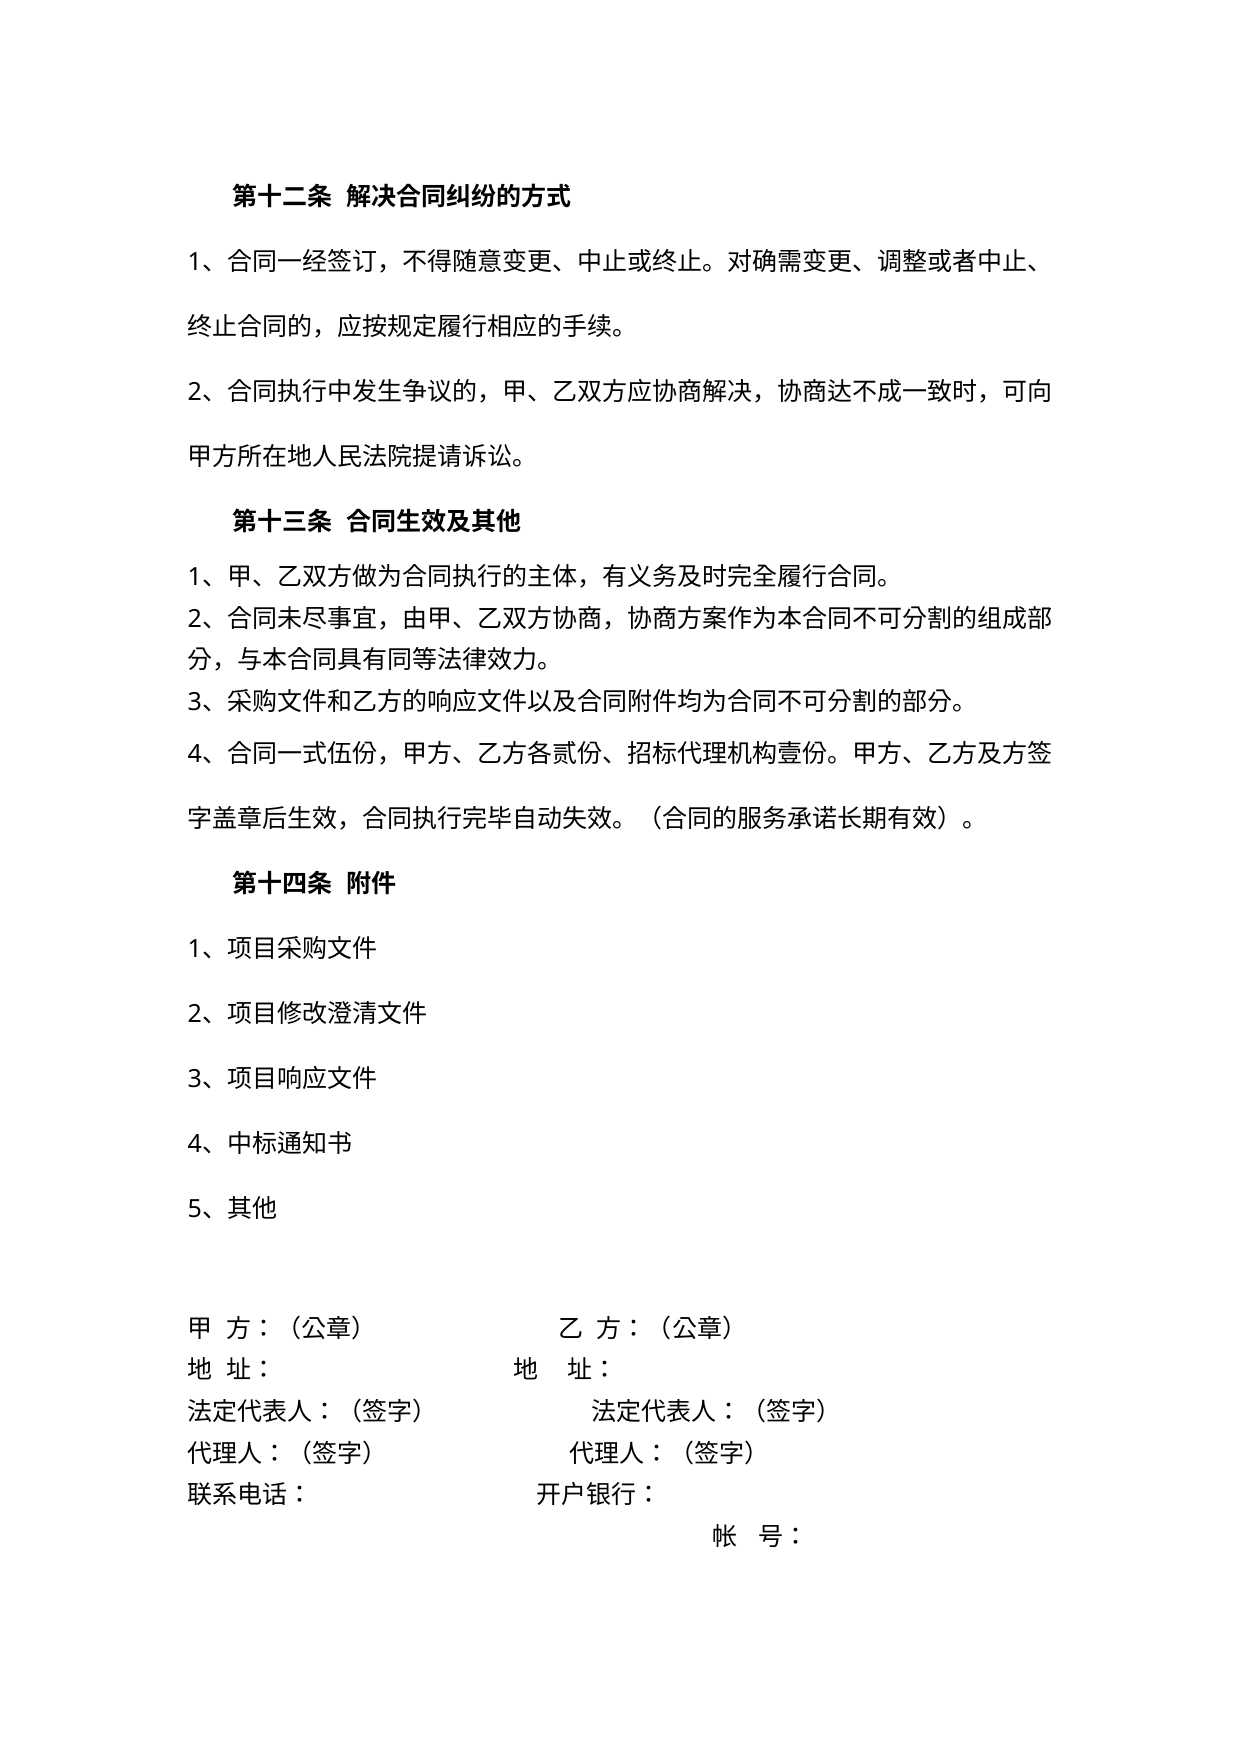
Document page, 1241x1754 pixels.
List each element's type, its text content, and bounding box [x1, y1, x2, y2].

text 帐 号： [187, 1512, 1053, 1554]
list 附件 [232, 849, 1053, 914]
text 5、其他 [187, 1174, 1053, 1239]
list 合同生效及其他 [232, 487, 1053, 552]
text 代理人：（签字） 代理人：（签字） [187, 1429, 1053, 1470]
text 3、采购文件和乙方的响应文件以及合同附件均为合同不可分割的部分。 [187, 677, 1053, 719]
text 联系电话： 开户银行： [187, 1470, 1053, 1512]
text 1、项目采购文件 [187, 914, 1053, 979]
text 1、甲、乙双方做为合同执行的主体，有义务及时完全履行合同。 [187, 552, 1053, 594]
text 地 址： 地 址： [187, 1345, 1053, 1387]
text 2、合同执行中发生争议的，甲、乙双方应协商解决，协商达不成一致时，可向甲方所在地人民法院提请诉讼。 [187, 357, 1053, 487]
text 4、中标通知书 [187, 1109, 1053, 1174]
list 解决合同纠纷的方式 [232, 162, 1053, 227]
text 甲 方：（公章） 乙 方：（公章） [187, 1304, 1053, 1345]
text 2、合同未尽事宜，由甲、乙双方协商，协商方案作为本合同不可分割的组成部分，与本合同具有同等法律效力。 [187, 594, 1053, 677]
text 4、合同一式伍份，甲方、乙方各贰份、招标代理机构壹份。甲方、乙方及方签字盖章后生效，合同执行完毕自动失效。（合同的服务承诺长期有效）。 [187, 719, 1053, 849]
text 2、项目修改澄清文件 [187, 979, 1053, 1044]
text 3、项目响应文件 [187, 1044, 1053, 1109]
text 1、合同一经签订，不得随意变更、中止或终止。对确需变更、调整或者中止、终止合同的，应按规定履行相应的手续。 [187, 227, 1053, 357]
text 法定代表人：（签字） 法定代表人：（签字） [187, 1387, 1053, 1429]
